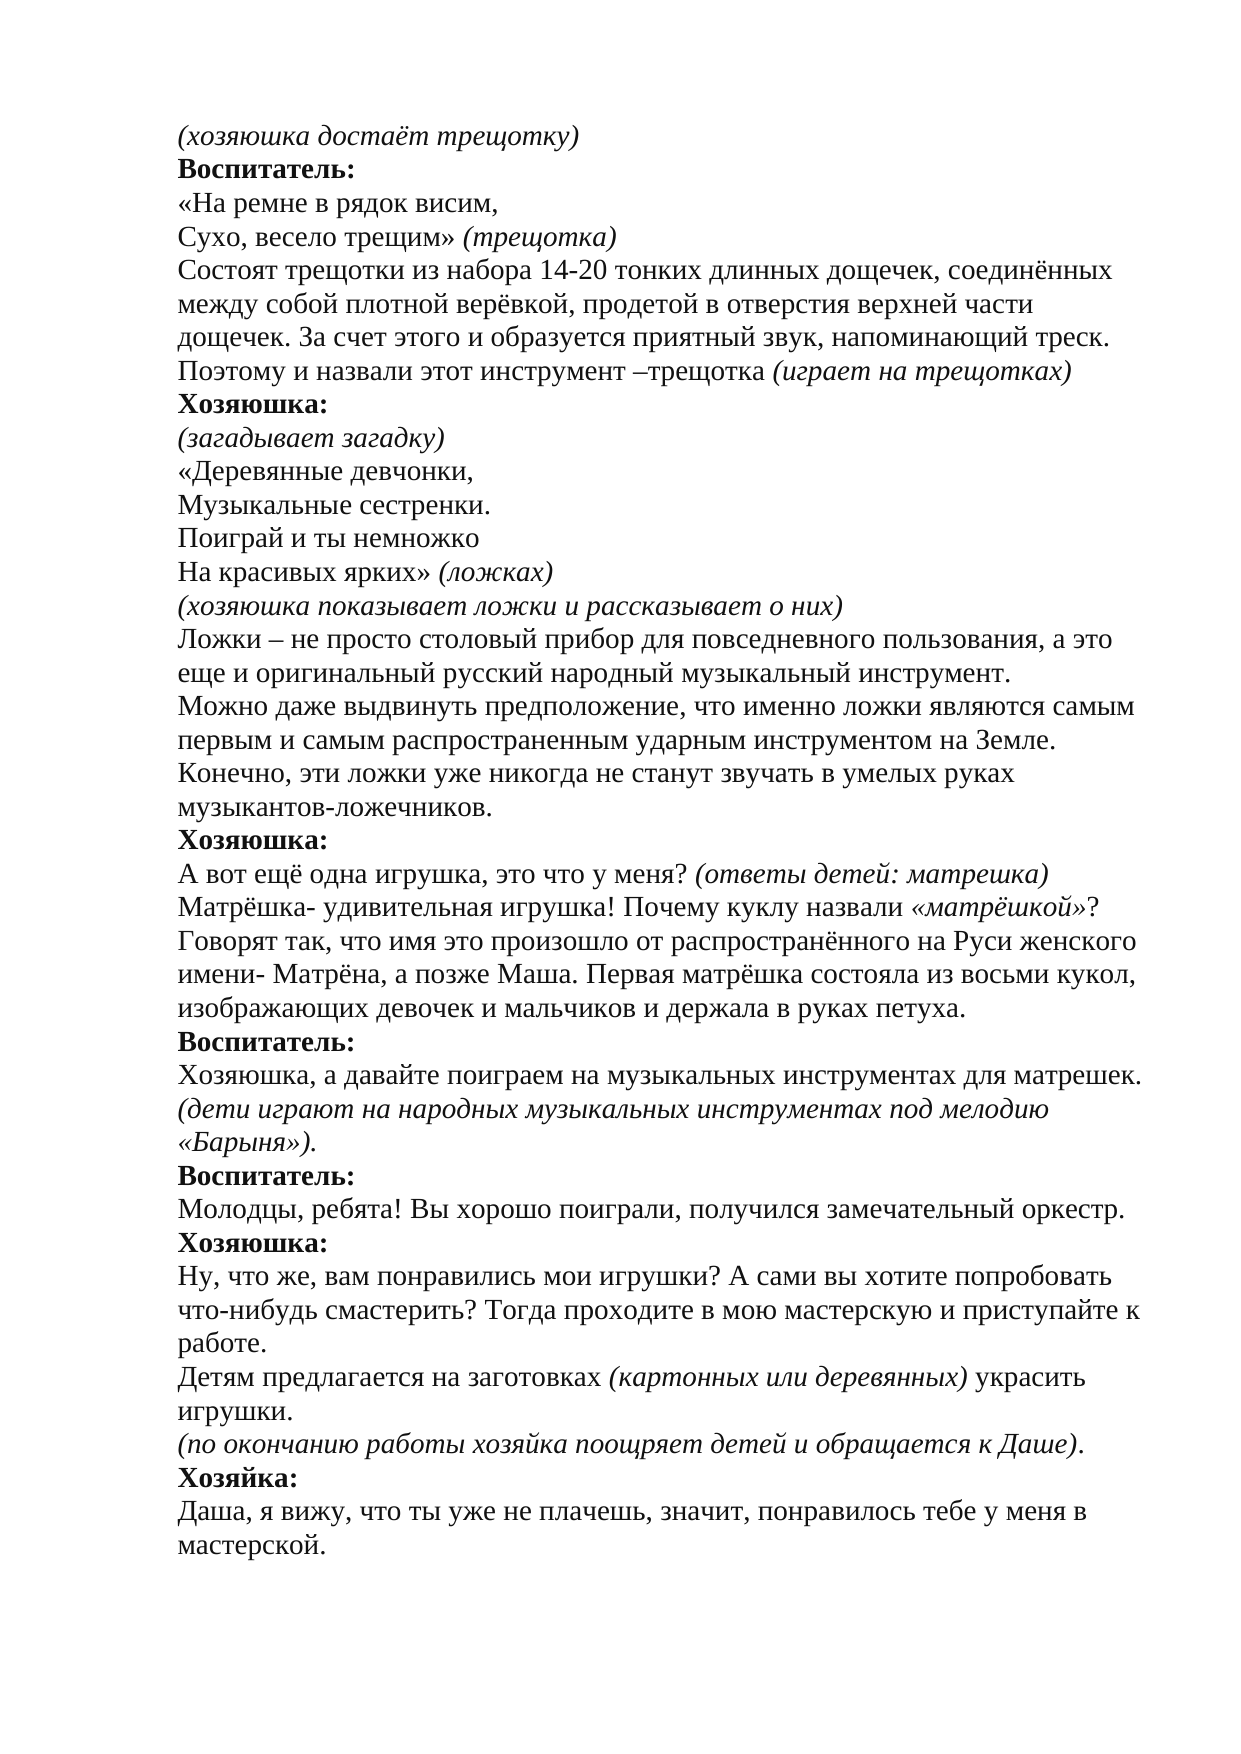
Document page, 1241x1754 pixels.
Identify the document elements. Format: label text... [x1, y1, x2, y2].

text А вот ещё одна игрушка, это что у меня? (ответы детей: матрешка) [177, 856, 1152, 889]
text На красивых ярких» (ложках) [177, 554, 1152, 588]
text Хозяюшка: [177, 386, 1152, 420]
text (по окончанию работы хозяйка поощряет детей и обращается к Даше). [177, 1426, 1152, 1460]
text (хозяюшка достаёт трещотку) [177, 118, 1152, 152]
text Сухо, весело трещим» (трещотка) [177, 219, 1152, 252]
text Хозяюшка: [177, 1225, 1152, 1258]
text Воспитатель: [177, 1024, 1152, 1057]
text Музыкальные сестренки. [177, 487, 1152, 521]
text Молодцы, ребята! Вы хорошо поиграли, получился замечательный оркестр. [177, 1191, 1152, 1225]
text (загадывает загадку) [177, 420, 1152, 453]
text (хозяюшка показывает ложки и рассказывает о них) [177, 588, 1152, 621]
text Можно даже выдвинуть предположение, что именно ложки являются самым первым и самым распространенным ударным инструментом на Земле. [177, 688, 1152, 755]
text Воспитатель: [177, 152, 1152, 185]
text Конечно, эти ложки уже никогда не станут звучать в умелых руках музыкантов-ложечников. [177, 755, 1152, 822]
text Воспитатель: [177, 1158, 1152, 1191]
text Хозяюшка, а давайте поиграем на музыкальных инструментах для матрешек. [177, 1057, 1152, 1091]
text Ну, что же, вам понравились мои игрушки? А сами вы хотите попробовать что-нибудь смастерить? Тогда проходите в мою мастерскую и приступайте к работе. [177, 1258, 1152, 1359]
text Поиграй и ты немножко [177, 521, 1152, 554]
text «На ремне в рядок висим, [177, 185, 1152, 219]
text Детям предлагается на заготовках (картонных или деревянных) украсить игрушки. [177, 1359, 1152, 1426]
text «Деревянные девчонки, [177, 453, 1152, 487]
text Даша, я вижу, что ты уже не плачешь, значит, понравилось тебе у меня в мастерской. [177, 1493, 1152, 1560]
text Ложки – не просто столовый прибор для повседневного пользования, а это еще и оригинальный русский народный музыкальный инструмент. [177, 621, 1152, 688]
text (дети играют на народных музыкальных инструментах под мелодию «Барыня»). [177, 1091, 1152, 1158]
text Состоят трещотки из набора 14-20 тонких длинных дощечек, соединённых между собой плотной верёвкой, продетой в отверстия верхней части дощечек. За счет этого и образуется приятный звук, напоминающий треск. Поэтому и назвали этот инструмент –трещотка (играет на трещотках) [177, 252, 1152, 386]
text Хозяйка: [177, 1460, 1152, 1493]
text Хозяюшка: [177, 822, 1152, 856]
text Матрёшка- удивительная игрушка! Почему куклу назвали «матрёшкой»? Говорят так, что имя это произошло от распространённого на Руси женского имени- Матрёна, а позже Маша. Первая матрёшка состояла из восьми кукол, изображающих девочек и мальчиков и держала в руках петуха. [177, 889, 1152, 1024]
